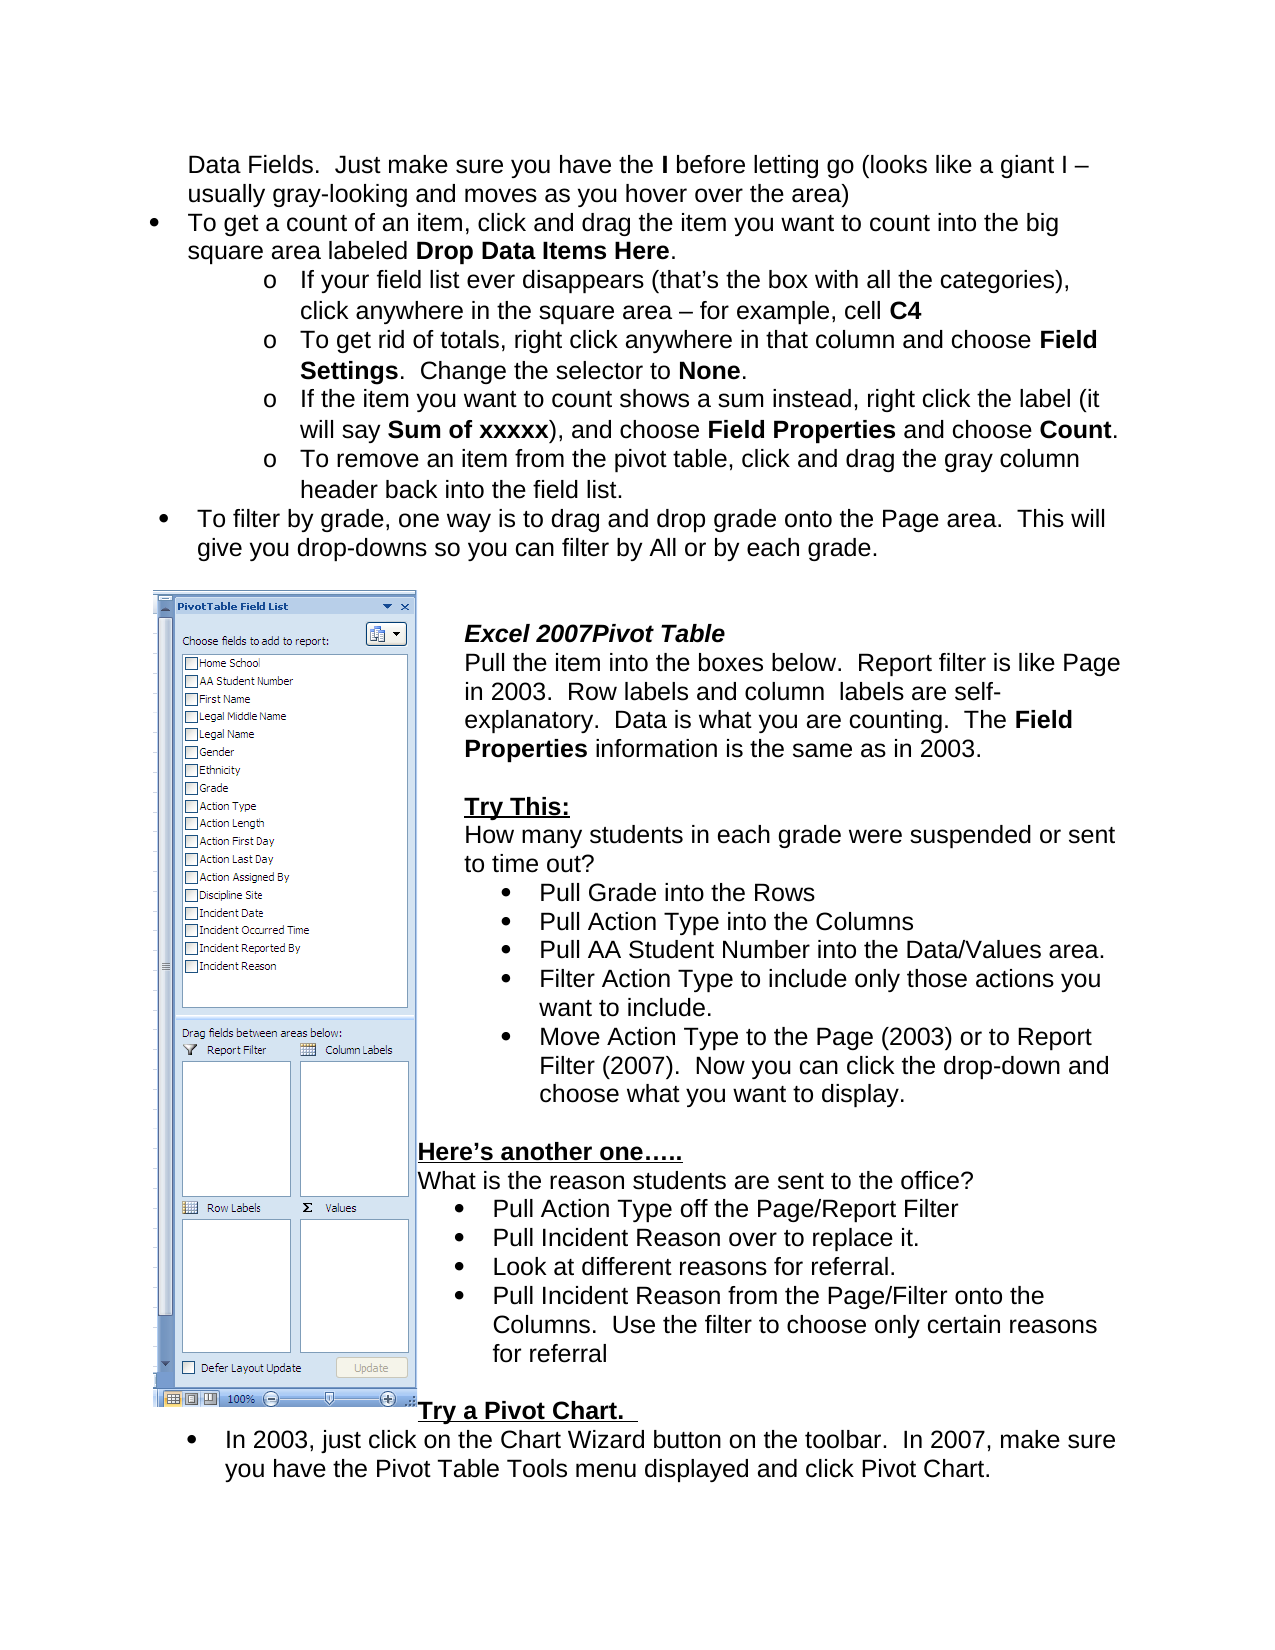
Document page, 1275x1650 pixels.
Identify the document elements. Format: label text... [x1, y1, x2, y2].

list Filter Action Type to include only those actions you want to include. [234, 964, 1125, 1022]
list To remove an item from the pivot table, click and drag the gray column header back into the field list. [262, 444, 1125, 504]
text Here’s another one….. [150, 1137, 1125, 1166]
picture [153, 590, 418, 1137]
list Pull AA Student Number into the Data/Values area. [234, 935, 1125, 964]
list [150, 150, 1125, 207]
picture [153, 1194, 418, 1396]
list If the item you want to count shows a sum instead, right click the label (it will say Sum of xxxxx), and choose Field Properties and choose Count. [262, 384, 1125, 444]
text Try a Pivot Chart. [150, 1396, 1125, 1425]
list Try This: [197, 791, 1125, 820]
list Pull Grade into the Rows [234, 878, 1125, 907]
list Pull Incident Reason from the Page/Filter onto the Columns. Use the filter to choose only certain reasons for referral [187, 1281, 1125, 1367]
list Pull Action Type into the Columns [234, 907, 1125, 935]
list If your field list ever disappears (that’s the box with all the categories), click anywhere in the square area – for example, cell C4 [262, 265, 1125, 325]
list Move Action Type to the Page (2003) or to Report Filter (2007). Now you can click the drop-down and choose what you want to display. [234, 1022, 1125, 1108]
list Pull Action Type off the Page/Report Filter [187, 1194, 1125, 1223]
list In 2003, just click on the Chart Wizard button on the toolbar. In 2007, make sure you have the Pivot Table Tools menu displayed and click Pivot Chart. [187, 1425, 1125, 1482]
list To get rid of totals, right click anywhere in that column and choose Field Settings. Change the selector to None. [262, 325, 1125, 384]
text What is the reason students are sent to the office? [150, 1166, 1125, 1194]
list Pull Incident Reason over to replace it. [187, 1223, 1125, 1252]
list Look at different reasons for referral. [187, 1252, 1125, 1281]
list To get a count of an item, click and drag the item you want to count into the big square area labeled Drop Data Items Here. [150, 207, 1125, 265]
list Pull the item into the boxes below. Report filter is like Page in 2003. Row labels and column labels are self-explanatory. Data is what you are counting. The Field Properties information is the same as in 2003. [197, 648, 1125, 763]
list To filter by grade, one way is to drag and drop grade onto the Page area. This will give you drop-downs so you can filter by All or by each grade. [159, 504, 1125, 561]
list Excel 2007Pivot Table [197, 619, 1125, 648]
list How many students in each grade were suspended or sent to time out? [197, 820, 1125, 878]
